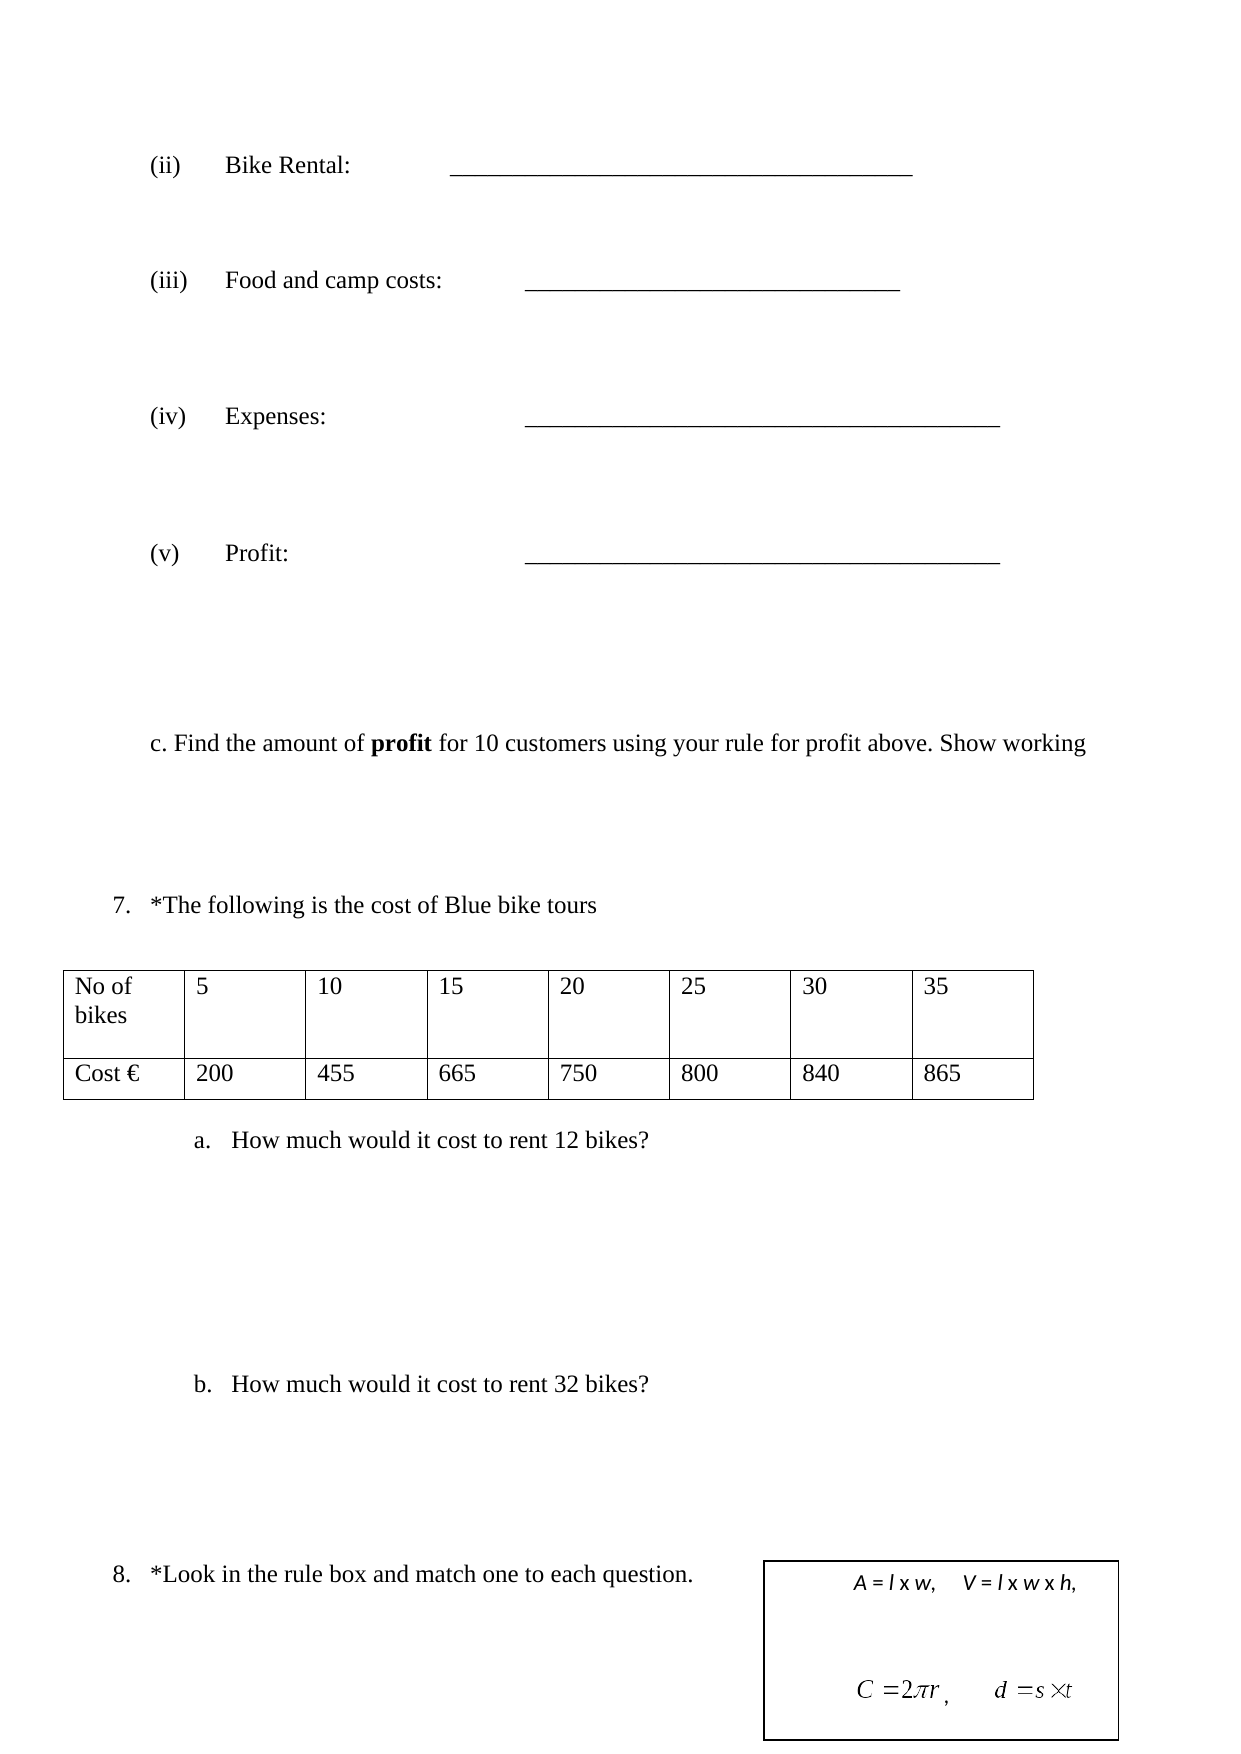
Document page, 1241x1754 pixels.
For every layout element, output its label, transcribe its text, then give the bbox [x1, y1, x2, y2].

list Expenses: ______________________________________ [150, 401, 1090, 430]
table_cell Cost € [64, 1059, 184, 1099]
table_cell 800 [670, 1059, 790, 1099]
table_header 15 [428, 971, 548, 1057]
text c. Find the amount of profit for 10 customers using your rule for profit above. Show working [150, 728, 1090, 757]
list How much would it cost to rent 32 bikes? [194, 1369, 1090, 1398]
table_header 20 [549, 971, 669, 1057]
table_cell 750 [549, 1059, 669, 1099]
table_cell 865 [913, 1059, 1033, 1099]
table_header 25 [670, 971, 790, 1057]
table_cell 200 [185, 1059, 305, 1099]
list Profit: ______________________________________ [150, 538, 1090, 567]
table_header 5 [185, 971, 305, 1057]
table_header 30 [791, 971, 912, 1057]
table_cell 840 [791, 1059, 912, 1099]
table_header No of bikes [64, 971, 184, 1057]
table_cell 455 [306, 1059, 427, 1099]
table_header 35 [913, 971, 1033, 1057]
list Bike Rental: _____________________________________ [150, 150, 1090, 179]
list *The following is the cost of Blue bike tours [112, 890, 1090, 918]
list Food and camp costs: ______________________________ [150, 265, 1090, 294]
table_cell 665 [428, 1059, 548, 1099]
list *Look in the rule box and match one to each question. [112, 1559, 1090, 1588]
list How much would it cost to rent 12 bikes? [194, 1026, 1090, 1154]
table_header 10 [306, 971, 427, 1057]
